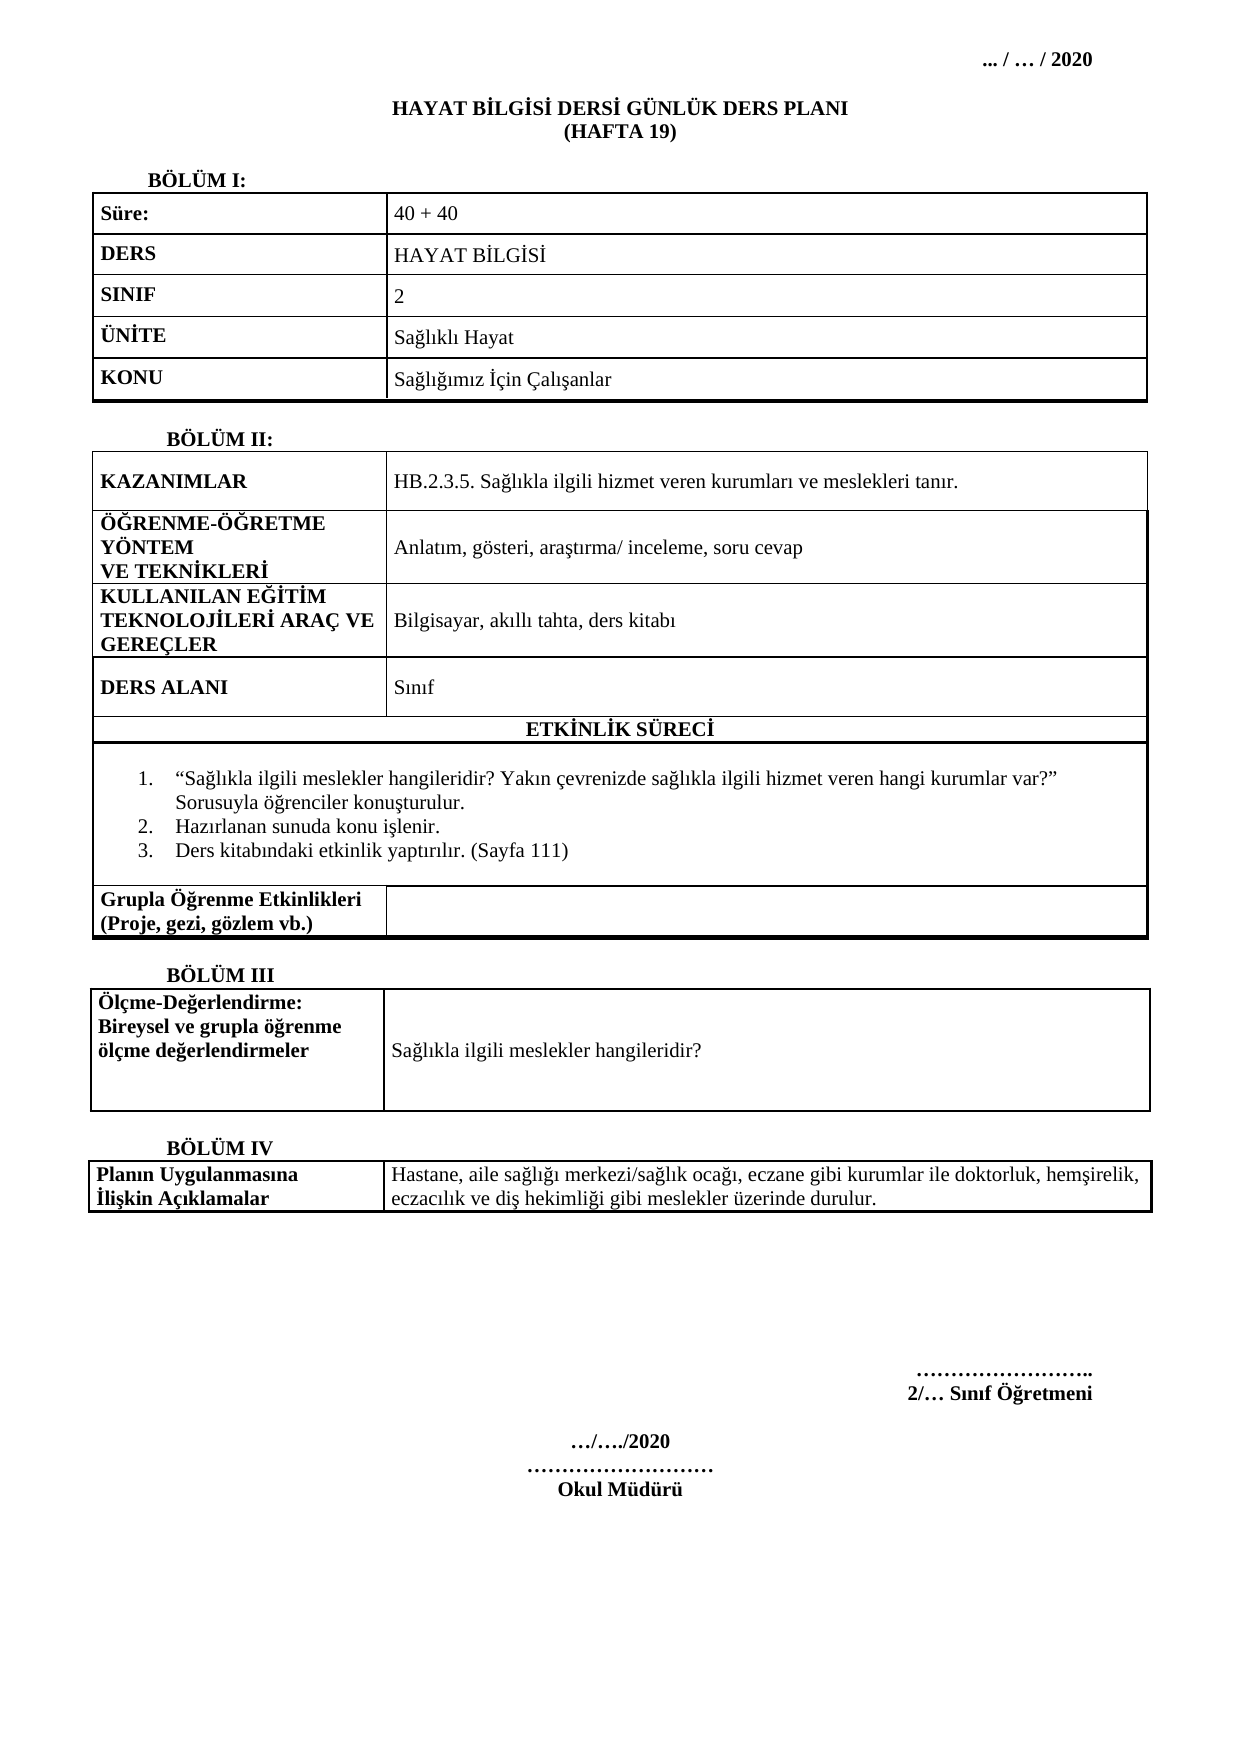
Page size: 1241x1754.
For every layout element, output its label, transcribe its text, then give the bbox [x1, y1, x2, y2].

table_cell Sağlıklı Hayat [388, 317, 1146, 357]
table_header Ölçme-Değerlendirme: Bireysel ve grupla öğrenme ölçme değerlendirmeler [92, 990, 383, 1110]
table_cell ÖĞRENME-ÖĞRETME YÖNTEM VE TEKNİKLERİ [93, 511, 386, 583]
table_header KAZANIMLAR [93, 452, 386, 510]
table_header Hastane, aile sağlığı merkezi/sağlık ocağı, eczane gibi kurumlar ile doktorluk, hemşirelik, eczacılık ve diş hekimliği gibi meslekler üzerinde durulur. [385, 1162, 1150, 1210]
table_cell SINIF [94, 275, 386, 316]
table_cell Bilgisayar, akıllı tahta, ders kitabı [387, 584, 1146, 656]
table_cell 2 [388, 275, 1146, 316]
table_header Süre: [94, 194, 386, 233]
table_cell HAYAT BİLGİSİ [388, 235, 1146, 274]
table_cell “Sağlıkla ilgili meslekler hangileridir? Yakın çevrenizde sağlıkla ilgili hizmet veren hangi kurumlar var?” Sorusuyla öğrenciler konuşturulur. Hazırlanan sunuda konu işlenir. Ders kitabındaki etkinlik yaptırılır. (Sayfa 111) [94, 744, 1146, 884]
table_cell KULLANILAN EĞİTİM TEKNOLOJİLERİ ARAÇ VE GEREÇLER [93, 584, 386, 656]
text 2/… Sınıf Öğretmeni [148, 1381, 1092, 1405]
table_cell Grupla Öğrenme Etkinlikleri (Proje, gezi, gözlem vb.) [94, 886, 386, 935]
table_header Planın Uygulanmasına İlişkin Açıklamalar [90, 1162, 383, 1210]
text …/…./2020 [148, 1429, 1092, 1453]
table_cell KONU [94, 359, 386, 398]
text Okul Müdürü [148, 1477, 1092, 1501]
table_cell [387, 887, 1146, 935]
subtitle BÖLÜM IV [148, 1136, 1092, 1160]
text ……………………… [148, 1453, 1092, 1477]
table_header Sağlıkla ilgili meslekler hangileridir? [385, 990, 1149, 1110]
table_cell ETKİNLİK SÜRECİ [94, 717, 1146, 741]
text ... / … / 2020 [148, 47, 1092, 71]
table_cell DERS [94, 235, 386, 274]
table_cell Sağlığımız İçin Çalışanlar [388, 359, 1146, 398]
table_header HB.2.3.5. Sağlıkla ilgili hizmet veren kurumları ve meslekleri tanır. [387, 452, 1147, 510]
table_cell Anlatım, gösteri, araştırma/ inceleme, soru cevap [387, 511, 1146, 583]
text HAYAT BİLGİSİ DERSİ GÜNLÜK DERS PLANI [148, 95, 1092, 119]
text BÖLÜM II: [148, 427, 1092, 451]
text BÖLÜM I: [148, 168, 1092, 192]
subtitle BÖLÜM III [148, 963, 1092, 987]
text …………………….. [148, 1357, 1092, 1381]
table_cell DERS ALANI [94, 658, 386, 716]
table_cell ÜNİTE [94, 317, 386, 357]
table_cell Sınıf [387, 658, 1146, 716]
table_header 40 + 40 [388, 194, 1146, 233]
text (HAFTA 19) [148, 119, 1092, 143]
